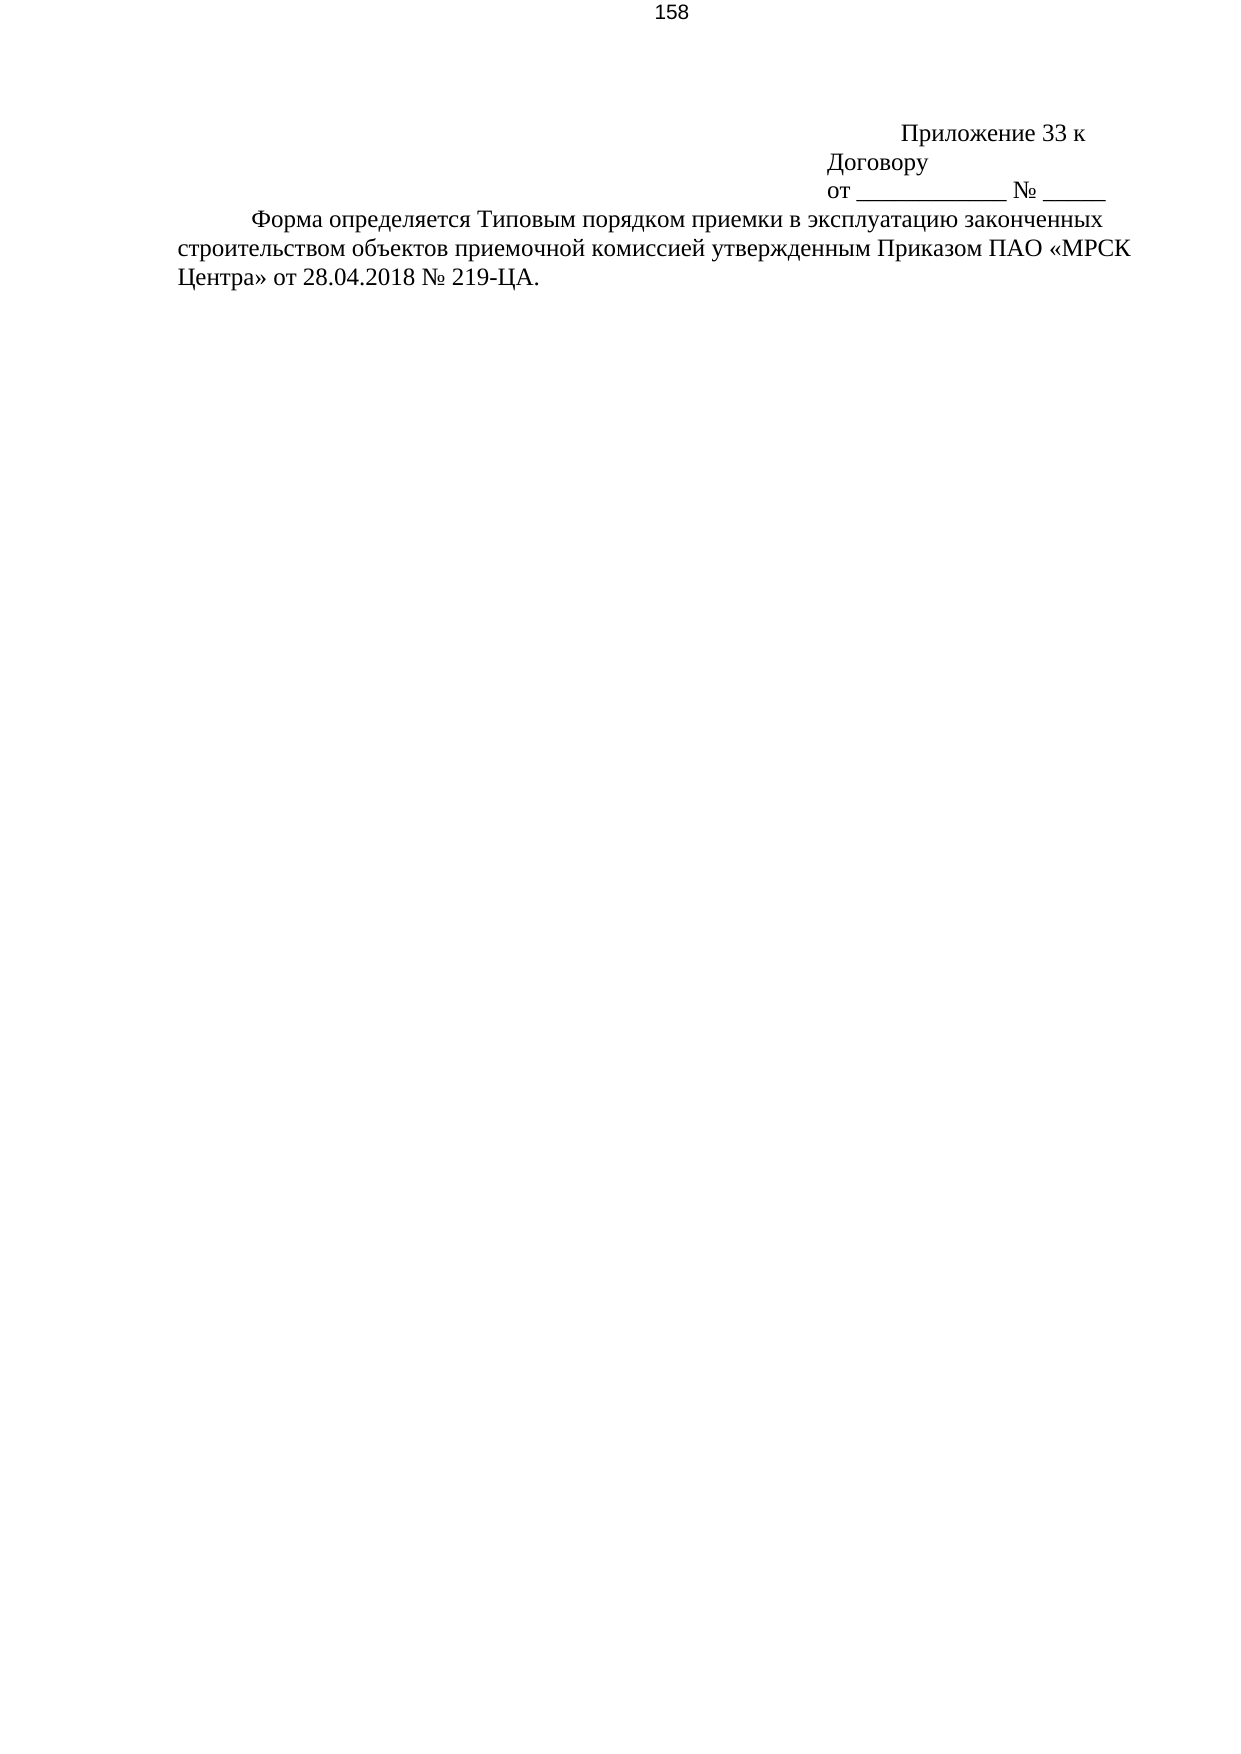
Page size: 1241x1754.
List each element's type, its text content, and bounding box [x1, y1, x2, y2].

text от ____________ № _____ [827, 176, 1166, 204]
text Форма определяется Типовым порядком приемки в эксплуатацию законченных строительством объектов приемочной комиссией утвержденным Приказом ПАО «МРСК Центра» от 28.04.2018 № 219-ЦА. [177, 204, 1166, 291]
text Приложение 33 к Договору [827, 118, 1166, 176]
